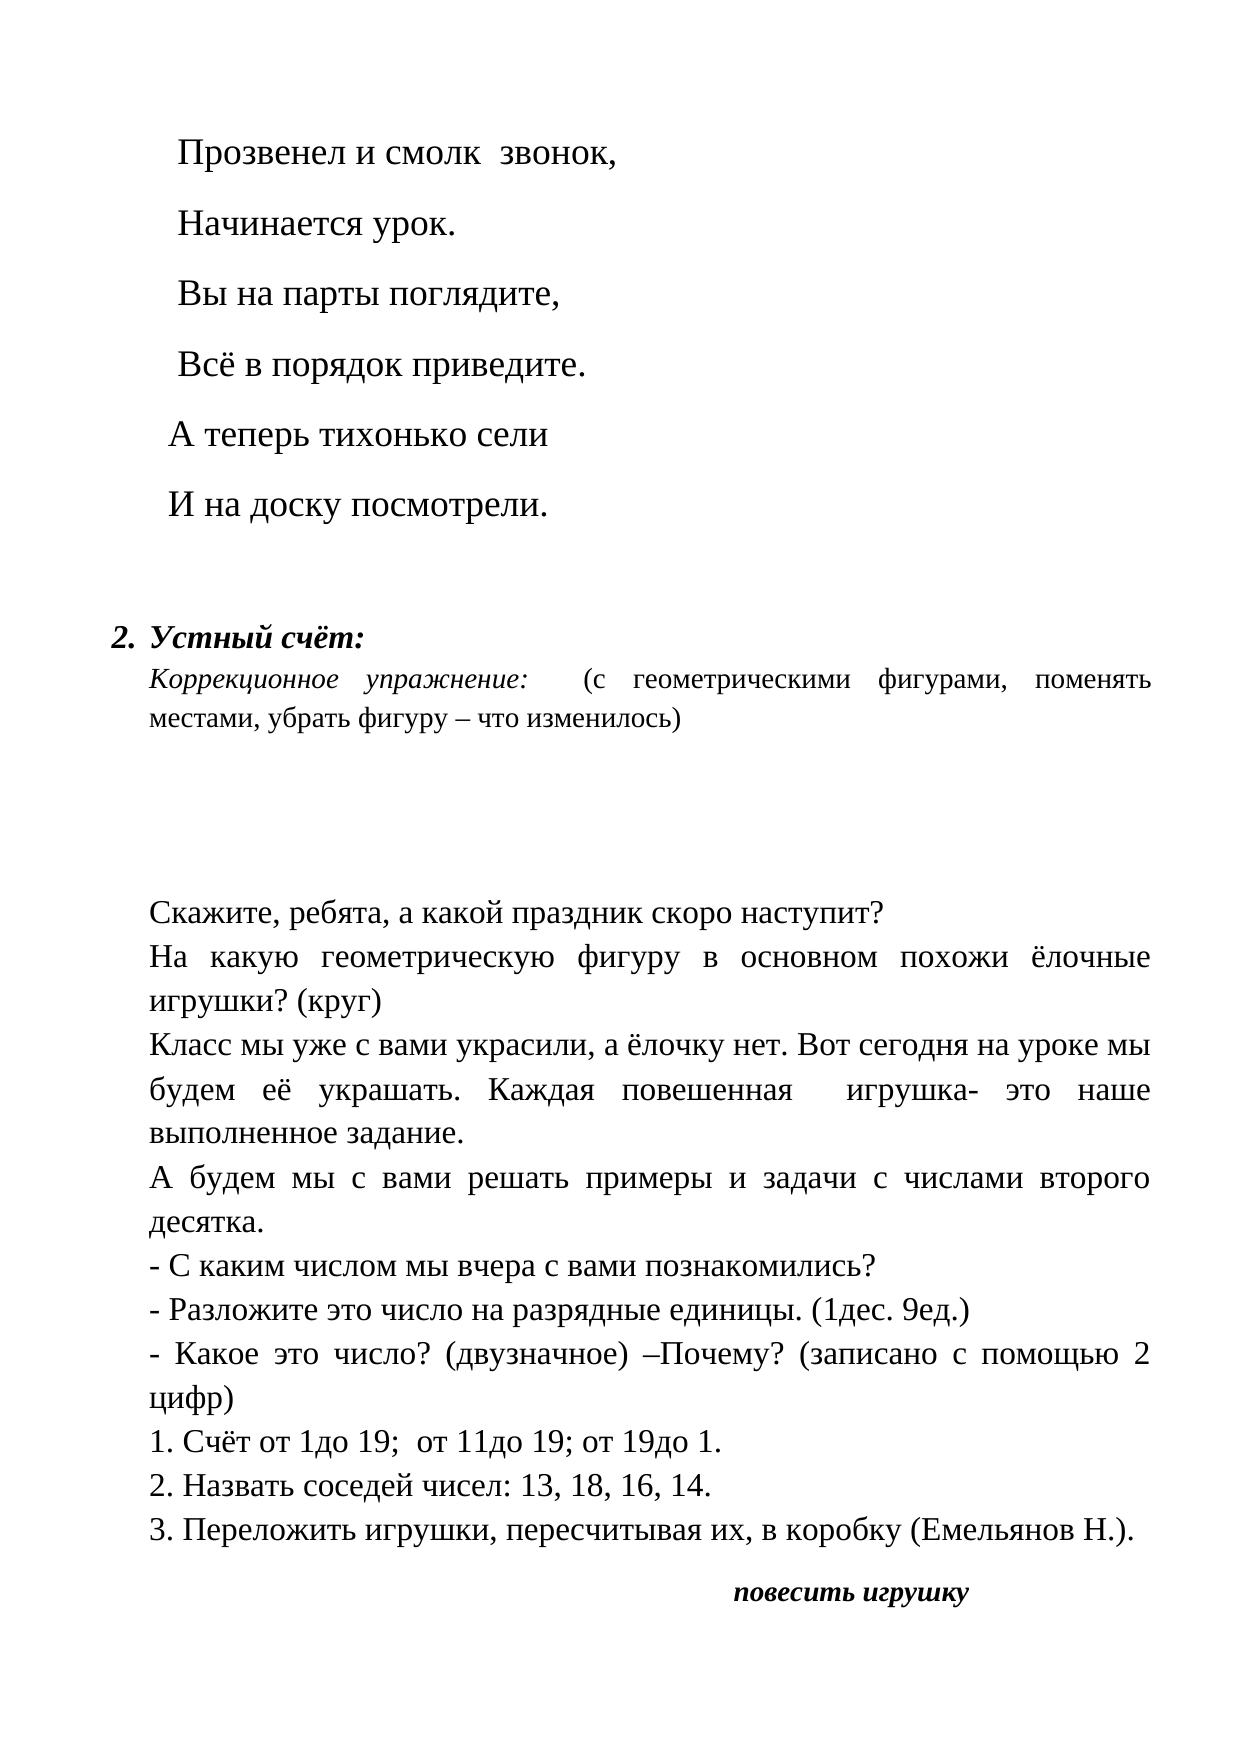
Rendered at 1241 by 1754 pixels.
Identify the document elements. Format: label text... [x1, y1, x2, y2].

list 1. Счёт от 1до 19; от 11до 19; от 19до 1. [149, 1421, 1152, 1459]
list - Разложите это число на разрядные единицы. (1дес. 9ед.) [149, 1289, 1152, 1327]
list А будем мы с вами решать примеры и задачи с числами второго десятка. [149, 1157, 1152, 1239]
list - Какое это число? (двузначное) –Почему? (записано с помощью 2 цифр) [149, 1333, 1152, 1416]
list 2. Назвать соседей чисел: 13, 18, 16, 14. [149, 1465, 1152, 1504]
list Устный счёт: [111, 617, 1152, 656]
list На какую геометрическую фигуру в основном похожи ёлочные игрушки? (круг) [149, 937, 1152, 1019]
list 3. Переложить игрушки, пересчитывая их, в коробку (Емельянов Н.). [149, 1509, 1152, 1548]
list Скажите, ребята, а какой праздник скоро наступит? [149, 892, 1152, 931]
text повесить игрушку [74, 1574, 1152, 1608]
text И на доску посмотрели. [74, 482, 1152, 525]
list Коррекционное упражнение: (с геометрическими фигурами, поменять местами, убрать фигуру – что изменилось) [149, 661, 1152, 733]
text Всё в порядок приведите. [74, 341, 1152, 384]
text А теперь тихонько сели [74, 411, 1152, 454]
list Класс мы уже с вами украсили, а ёлочку нет. Вот сегодня на уроке мы будем её украшать. Каждая повешенная игрушка- это наше выполненное задание. [149, 1025, 1152, 1151]
text Вы на парты поглядите, [74, 271, 1152, 314]
list - С каким числом мы вчера с вами познакомились? [149, 1245, 1152, 1283]
text Прозвенел и смолк звонок, [74, 130, 1152, 173]
text Начинается урок. [74, 200, 1152, 243]
